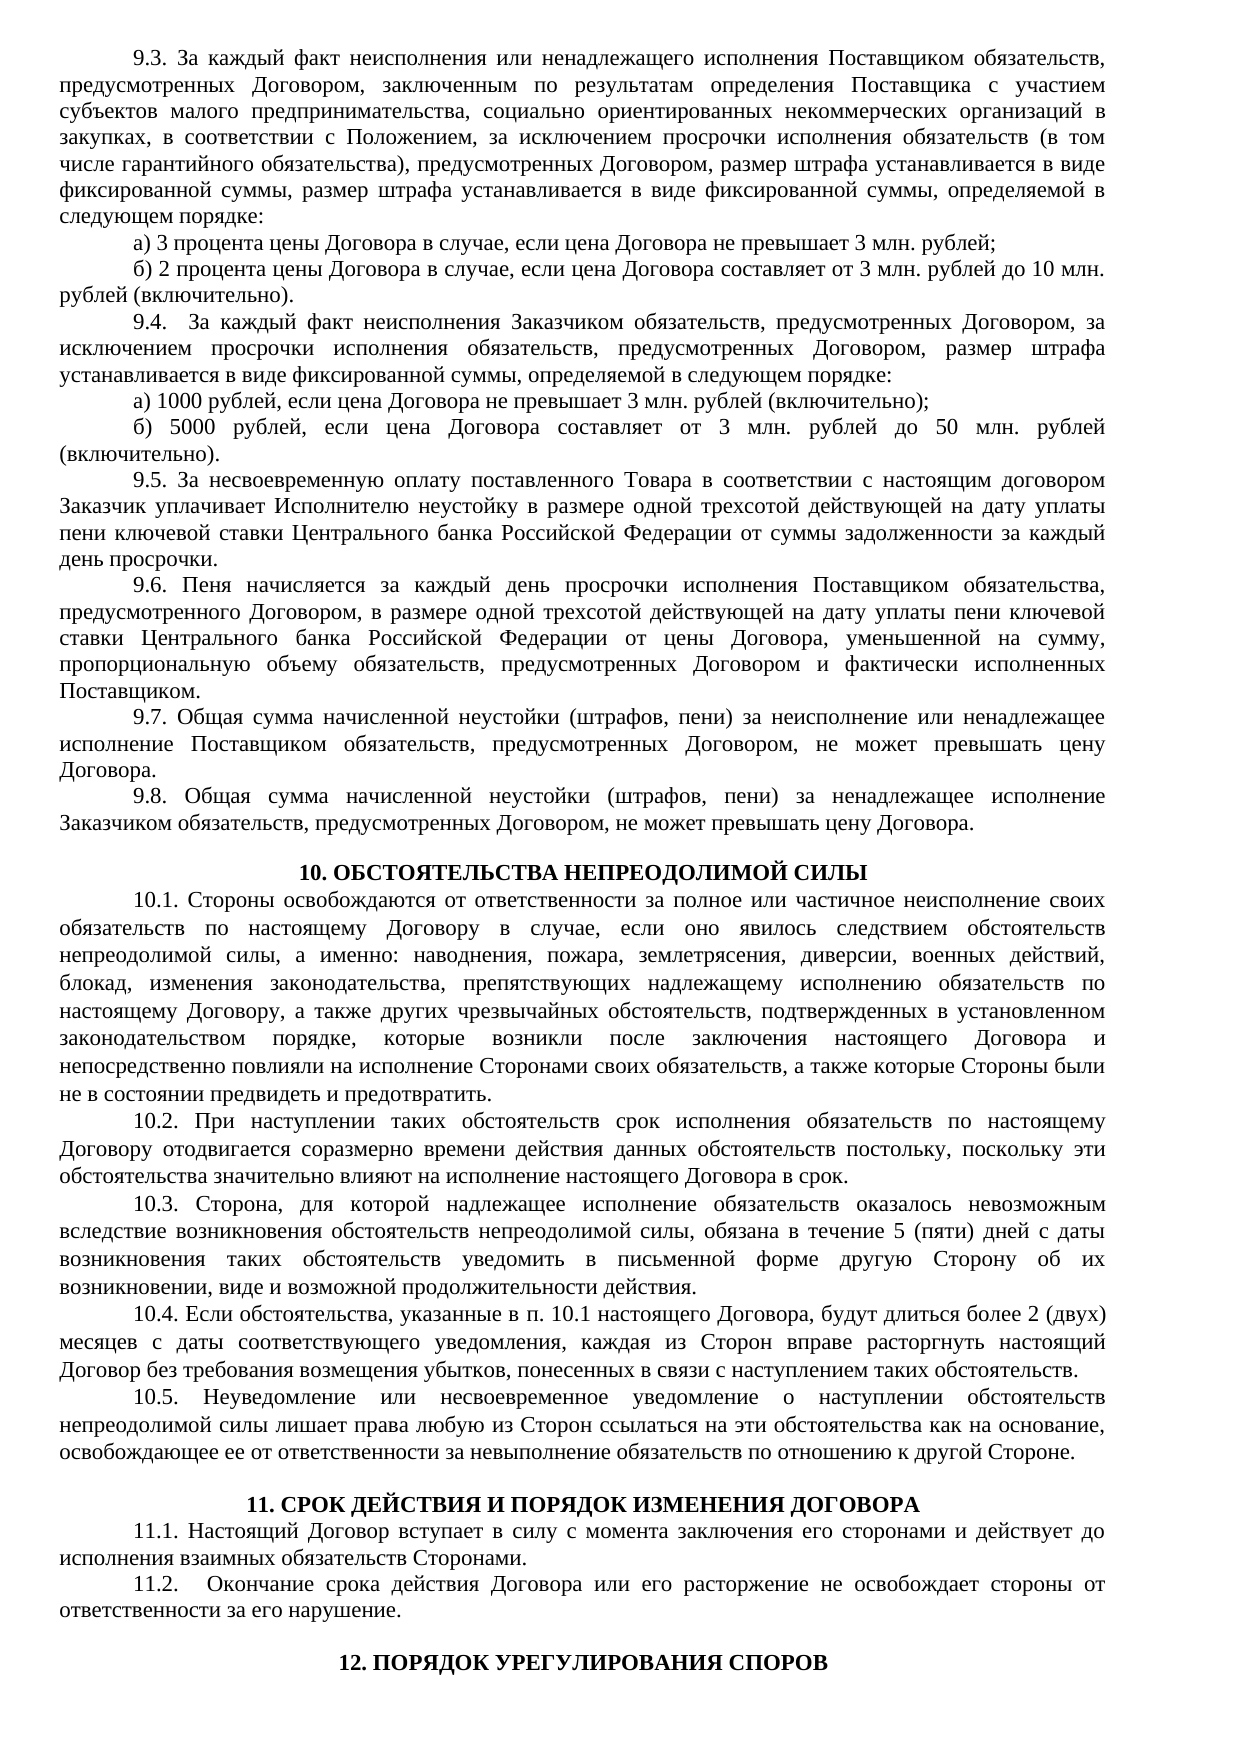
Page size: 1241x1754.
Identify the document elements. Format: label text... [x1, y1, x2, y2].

text б) 5000 рублей, если цена Договора составляет от 3 млн. рублей до 50 млн. рублей (включительно). [59, 413, 1107, 466]
text 10.5. Неуведомление или несвоевременное уведомление о наступлении обстоятельств непреодолимой силы лишает права любую из Сторон ссылаться на эти обстоятельства как на основание, освобождающее ее от ответственности за невыполнение обязательств по отношению к другой Стороне. [59, 1382, 1107, 1465]
text б) 2 процента цены Договора в случае, если цена Договора составляет от 3 млн. рублей до 10 млн. рублей (включительно). [59, 255, 1107, 308]
text 9.5. За несвоевременную оплату поставленного Товара в соответствии с настоящим договором Заказчик уплачивает Исполнителю неустойку в размере одной трехсотой действующей на дату уплаты пени ключевой ставки Центрального банка Российской Федерации от суммы задолженности за каждый день просрочки. [59, 466, 1107, 571]
text 11. СРОК ДЕЙСТВИЯ И ПОРЯДОК ИЗМЕНЕНИЯ ДОГОВОРА [59, 1491, 1107, 1517]
text 9.8. Общая сумма начисленной неустойки (штрафов, пени) за ненадлежащее исполнение Заказчиком обязательств, предусмотренных Договором, не может превышать цену Договора. [59, 782, 1107, 835]
text 11.1. Настоящий Договор вступает в силу с момента заключения его сторонами и действует до исполнения взаимных обязательств Сторонами. [59, 1517, 1107, 1570]
text 10.4. Если обстоятельства, указанные в п. 10.1 настоящего Договора, будут длиться более 2 (двух) месяцев с даты соответствующего уведомления, каждая из Сторон вправе расторгнуть настоящий Договор без требования возмещения убытков, понесенных в связи с наступлением таких обстоятельств. [59, 1299, 1107, 1382]
text 9.6. Пеня начисляется за каждый день просрочки исполнения Поставщиком обязательства, предусмотренного Договором, в размере одной трехсотой действующей на дату уплаты пени ключевой ставки Центрального банка Российской Федерации от цены Договора, уменьшенной на сумму, пропорциональную объему обязательств, предусмотренных Договором и фактически исполненных Поставщиком. [59, 571, 1107, 703]
text 9.4. За каждый факт неисполнения Заказчиком обязательств, предусмотренных Договором, за исключением просрочки исполнения обязательств, предусмотренных Договором, размер штрафа устанавливается в виде фиксированной суммы, определяемой в следующем порядке: [59, 308, 1107, 387]
list Окончание срока действия Договора или его расторжение не освобождает стороны от ответственности за его нарушение. [59, 1570, 1107, 1623]
text 10.3. Сторона, для которой надлежащее исполнение обязательств оказалось невозможным вследствие возникновения обстоятельств непреодолимой силы, обязана в течение 5 (пяти) дней с даты возникновения таких обстоятельств уведомить в письменной форме другую Сторону об их возникновении, виде и возможной продолжительности действия. [59, 1189, 1107, 1299]
text 10. ОБСТОЯТЕЛЬСТВА НЕПРЕОДОЛИМОЙ СИЛЫ [59, 857, 1107, 885]
text 10.2. При наступлении таких обстоятельств срок исполнения обязательств по настоящему Договору отодвигается соразмерно времени действия данных обстоятельств постольку, поскольку эти обстоятельства значительно влияют на исполнение настоящего Договора в срок. [59, 1106, 1107, 1189]
text 9.3. За каждый факт неисполнения или ненадлежащего исполнения Поставщиком обязательств, предусмотренных Договором, заключенным по результатам определения Поставщика с участием субъектов малого предпринимательства, социально ориентированных некоммерческих организаций в закупках, в соответствии с Положением, за исключением просрочки исполнения обязательств (в том числе гарантийного обязательства), предусмотренных Договором, размер штрафа устанавливается в виде фиксированной суммы, размер штрафа устанавливается в виде фиксированной суммы, определяемой в следующем порядке: [59, 44, 1107, 229]
text 9.7. Общая сумма начисленной неустойки (штрафов, пени) за неисполнение или ненадлежащее исполнение Поставщиком обязательств, предусмотренных Договором, не может превышать цену Договора. [59, 703, 1107, 782]
text а) 3 процента цены Договора в случае, если цена Договора не превышает 3 млн. рублей; [59, 229, 1107, 255]
text а) 1000 рублей, если цена Договора не превышает 3 млн. рублей (включительно); [59, 387, 1107, 413]
text 10.1. Стороны освобождаются от ответственности за полное или частичное неисполнение своих обязательств по настоящему Договору в случае, если оно явилось следствием обстоятельств непреодолимой силы, а именно: наводнения, пожара, землетрясения, диверсии, военных действий, блокад, изменения законодательства, препятствующих надлежащему исполнению обязательств по настоящему Договору, а также других чрезвычайных обстоятельств, подтвержденных в установленном законодательством порядке, которые возникли после заключения настоящего Договора и непосредственно повлияли на исполнение Сторонами своих обязательств, а также которые Стороны были не в состоянии предвидеть и предотвратить. [59, 885, 1107, 1106]
text 12. ПОРЯДОК УРЕГУЛИРОВАНИЯ СПОРОВ [59, 1649, 1107, 1676]
